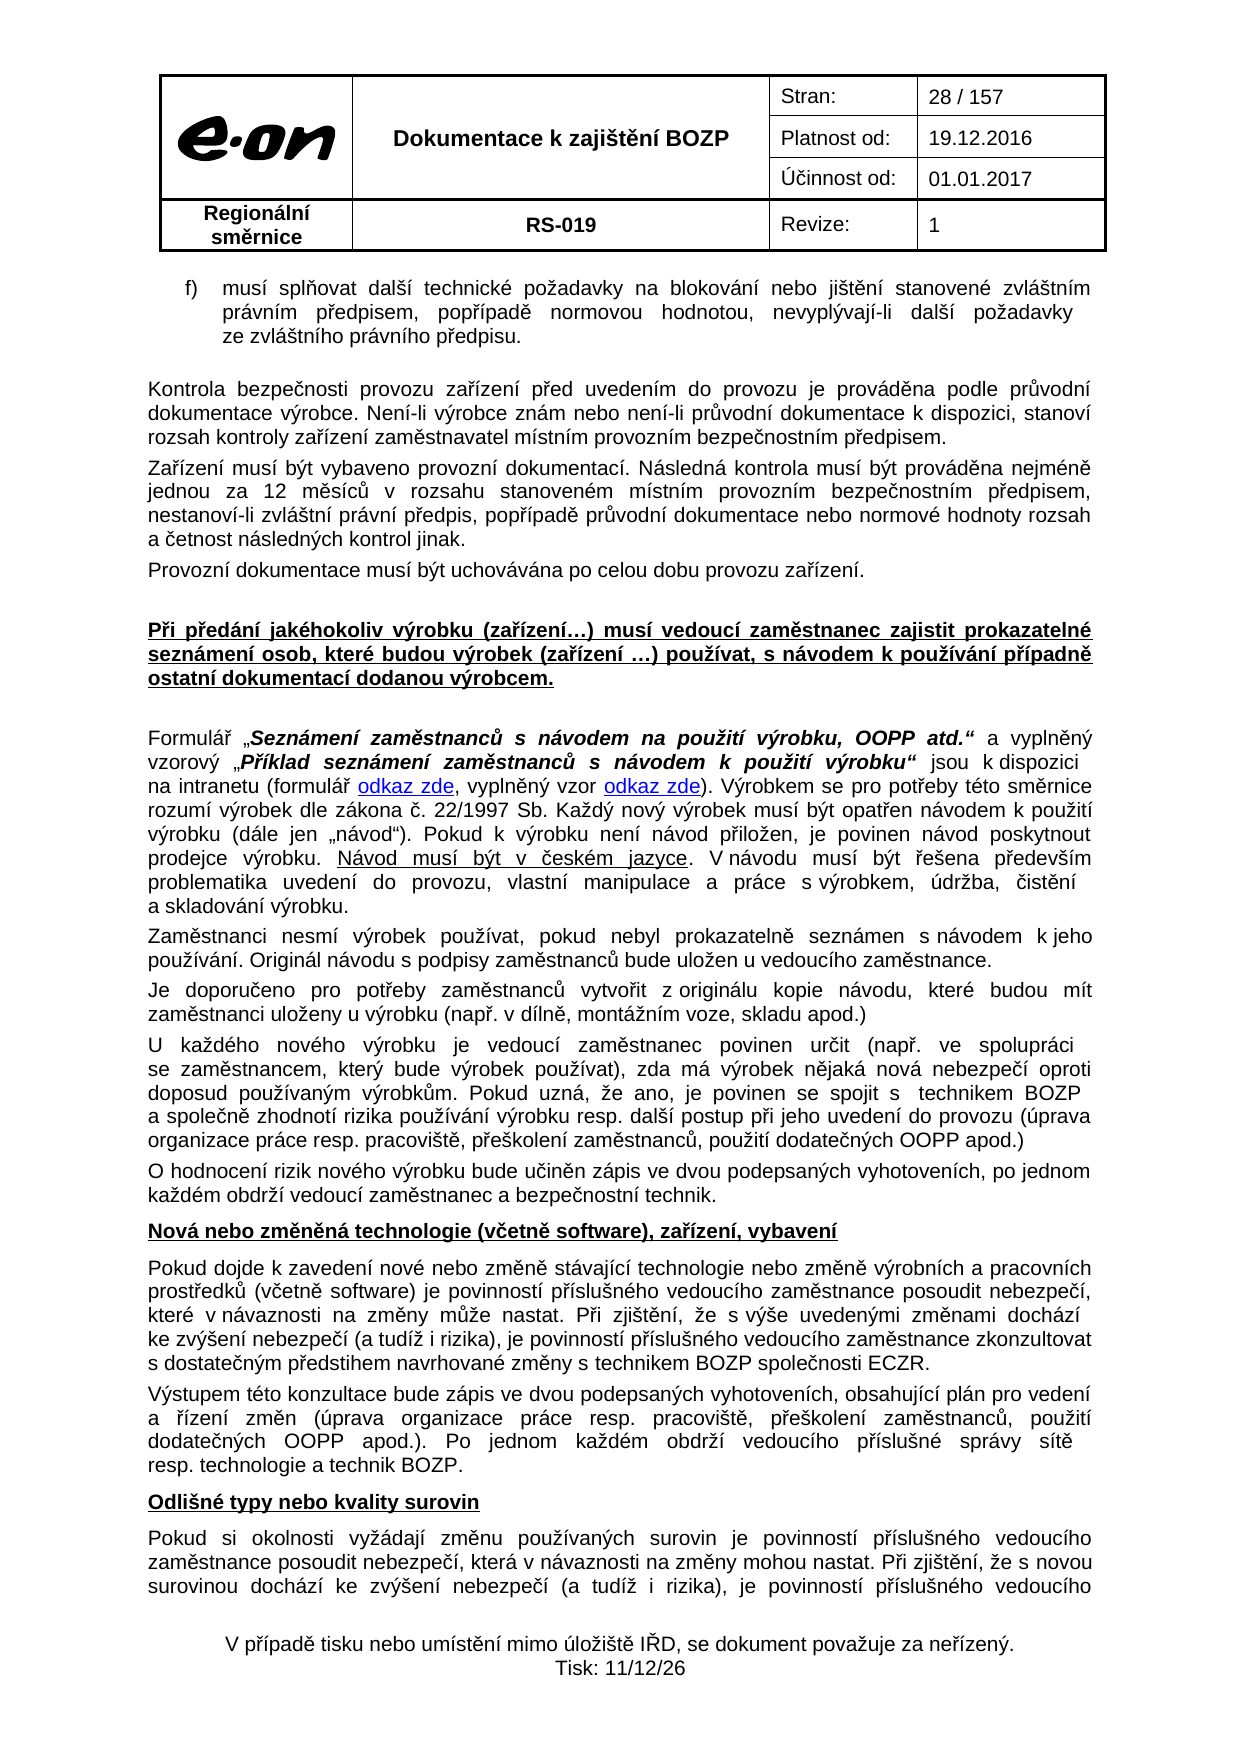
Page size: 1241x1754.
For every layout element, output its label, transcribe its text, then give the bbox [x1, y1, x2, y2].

text Kontrola bezpečnosti provozu zařízení před uvedením do provozu je prováděna podle průvodní dokumentace výrobce. Není-li výrobce znám nebo není-li průvodní dokumentace k dispozici, stanoví rozsah kontroly zařízení zaměstnavatel místním provozním bezpečnostním předpisem. [148, 377, 1092, 449]
title Nová nebo změněná technologie (včetně software), zařízení, vybavení [148, 1219, 1092, 1243]
text Zaměstnanci nesmí výrobek používat, pokud nebyl prokazatelně seznámen s návodem k jeho používání. Originál návodu s podpisy zaměstnanců bude uložen u vedoucího zaměstnance. [148, 924, 1092, 972]
text Výstupem této konzultace bude zápis ve dvou podepsaných vyhotoveních, obsahující plán pro vedení a řízení změn (úprava organizace práce resp. pracoviště, přeškolení zaměstnanců, použití dodatečných OOPP apod.). Po jednom každém obdrží vedoucího příslušné správy sítě resp. technologie a technik BOZP. [148, 1381, 1092, 1477]
title Odlišné typy nebo kvality surovin [148, 1490, 1092, 1514]
text Je doporučeno pro potřeby zaměstnanců vytvořit z originálu kopie návodu, které budou mít zaměstnanci uloženy u výrobku (např. v dílně, montážním voze, skladu apod.) [148, 978, 1092, 1026]
text O hodnocení rizik nového výrobku bude učiněn zápis ve dvou podepsaných vyhotoveních, po jednom každém obdrží vedoucí zaměstnanec a bezpečnostní technik. [148, 1158, 1092, 1206]
text Při předání jakéhokoliv výrobku (zařízení…) musí vedoucí zaměstnanec zajistit prokazatelné seznámení osob, které budou výrobek (zařízení …) používat, s návodem k používání případně ostatní dokumentací dodanou výrobcem. [148, 618, 1092, 639]
text Pokud dojde k zavedení nové nebo změně stávající technologie nebo změně výrobních a pracovních prostředků (včetně software) je povinností příslušného vedoucího zaměstnance posoudit nebezpečí, které v návaznosti na změny může nastat. Při zjištění, že s výše uvedenými změnami dochází ke zvýšení nebezpečí (a tudíž i rizika), je povinností příslušného vedoucího zaměstnance zkonzultovat s dostatečným předstihem navrhované změny s technikem BOZP společnosti ECZR. [148, 1255, 1092, 1375]
text Provozní dokumentace musí být uchovávána po celou dobu provozu zařízení. [148, 557, 1092, 581]
text Zařízení musí být vybaveno provozní dokumentací. Následná kontrola musí být prováděna nejméně jednou za 12 měsíců v rozsahu stanoveném místním provozním bezpečnostním předpisem, nestanoví-li zvláštní právní předpis, popřípadě průvodní dokumentace nebo normové hodnoty rozsah a četnost následných kontrol jinak. [148, 455, 1092, 551]
text Při předání jakéhokoliv výrobku (zařízení…) musí vedoucí zaměstnanec zajistit prokazatelné seznámení osob, které budou výrobek (zařízení …) používat, s návodem k používání případně ostatní dokumentací dodanou výrobcem. [148, 664, 1092, 690]
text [148, 1526, 1092, 1598]
text Při předání jakéhokoliv výrobku (zařízení…) musí vedoucí zaměstnanec zajistit prokazatelné seznámení osob, které budou výrobek (zařízení …) používat, s návodem k používání případně ostatní dokumentací dodanou výrobcem. [148, 640, 1092, 663]
text U každého nového výrobku je vedoucí zaměstnanec povinen určit (např. ve spolupráci se zaměstnancem, který bude výrobek používat), zda má výrobek nějaká nová nebezpečí oproti doposud používaným výrobkům. Pokud uzná, že ano, je povinen se spojit s technikem BOZP a společně zhodnotí rizika používání výrobku resp. další postup při jeho uvedení do provozu (úprava organizace práce resp. pracoviště, přeškolení zaměstnanců, použití dodatečných OOPP apod.) [148, 1032, 1092, 1152]
list musí splňovat další technické požadavky na blokování nebo jištění stanovené zvláštním právním předpisem, popřípadě normovou hodnotou, nevyplývají-li další požadavky ze zvláštního právního předpisu. [185, 276, 1092, 348]
text Formulář „Seznámení zaměstnanců s návodem na použití výrobku, OOPP atd.“ a vyplněný vzorový „Příklad seznámení zaměstnanců s návodem k použití výrobku“ jsou k dispozici na intranetu (formulář odkaz zde, vyplněný vzor odkaz zde). Výrobkem se pro potřeby této směrnice rozumí výrobek dle zákona č. 22/1997 Sb. Každý nový výrobek musí být opatřen návodem k použití výrobku (dále jen „návod“). Pokud k výrobku není návod přiložen, je povinen návod poskytnout prodejce výrobku. Návod musí být v českém jazyce. V návodu musí být řešena především problematika uvedení do provozu, vlastní manipulace a práce s výrobkem, údržba, čistění a skladování výrobku. [148, 726, 1092, 918]
